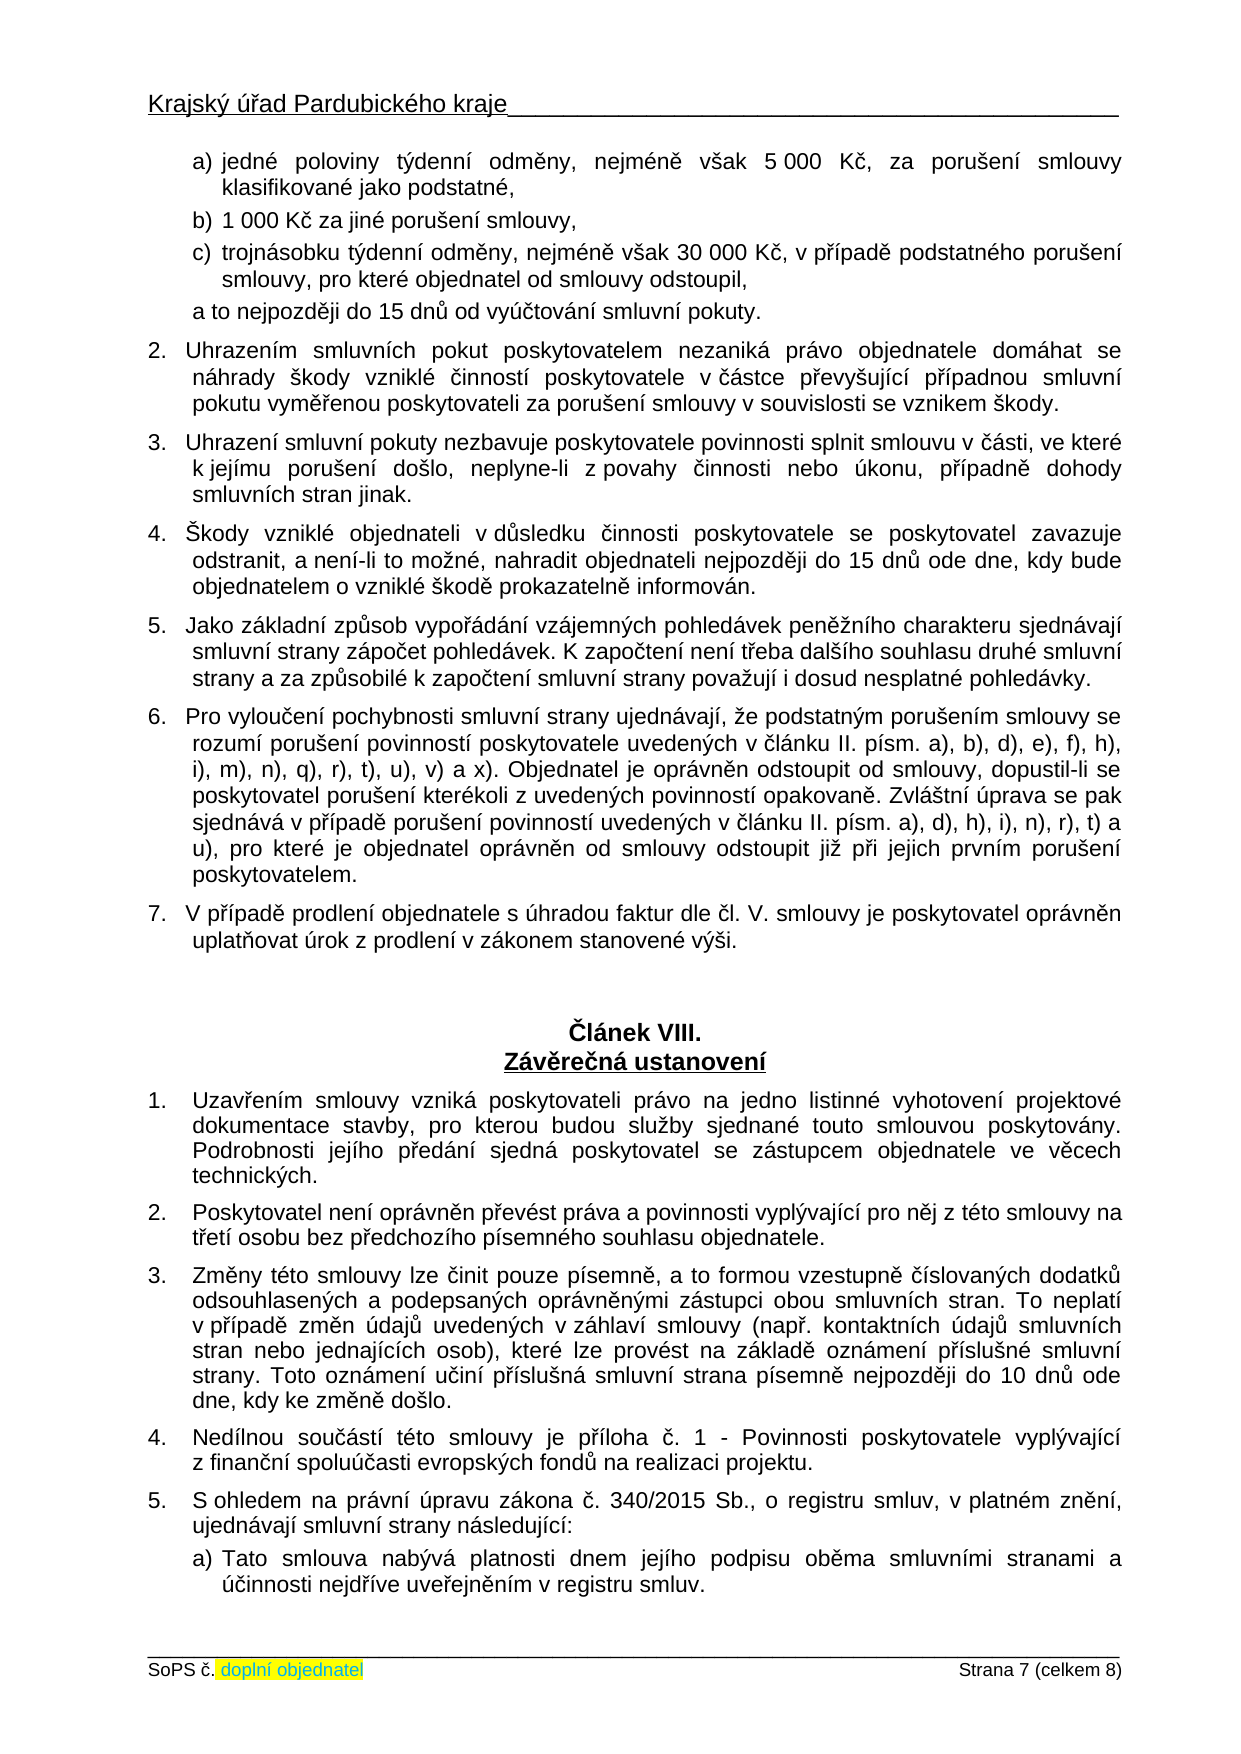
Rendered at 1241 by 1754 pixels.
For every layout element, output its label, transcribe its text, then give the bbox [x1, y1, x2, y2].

list jedné poloviny týdenní odměny, nejméně však 5 000 Kč, za porušení smlouvy klasifikované jako podstatné, [192, 148, 1122, 200]
list Uzavřením smlouvy vzniká poskytovateli právo na jedno listinné vyhotovení projektové dokumentace stavby, pro kterou budou služby sjednané touto smlouvou poskytovány. Podrobnosti jejího předání sjedná poskytovatel se zástupcem objednatele ve věcech technických. [148, 1088, 1122, 1188]
list Uhrazení smluvní pokuty nezbavuje poskytovatele povinnosti splnit smlouvu v části, ve které k jejímu porušení došlo, neplyne-li z povahy činnosti nebo úkonu, případně dohody smluvních stran jinak. [148, 429, 1122, 508]
list trojnásobku týdenní odměny, nejméně však 30 000 Kč, v případě podstatného porušení smlouvy, pro které objednatel od smlouvy odstoupil, [192, 239, 1122, 292]
list Nedílnou součástí této smlouvy je příloha č. 1 - Povinnosti poskytovatele vyplývající z finanční spoluúčasti evropských fondů na realizaci projektu. [148, 1426, 1122, 1476]
list 1 000 Kč za jiné porušení smlouvy, [192, 207, 1122, 233]
text a to nejpozději do 15 dnů od vyúčtování smluvní pokuty. [192, 298, 1122, 324]
list Pro vyloučení pochybnosti smluvní strany ujednávají, že podstatným porušením smlouvy se rozumí porušení povinností poskytovatele uvedených v článku II. písm. a), b), d), e), f), h), i), m), n), q), r), t), u), v) a x). Objednatel je oprávněn odstoupit od smlouvy, dopustil-li se poskytovatel porušení kterékoli z uvedených povinností opakovaně. Zvláštní úprava se pak sjednává v případě porušení povinností uvedených v článku II. písm. a), d), h), i), n), r), t) a u), pro které je objednatel oprávněn od smlouvy odstoupit již při jejich prvním porušení poskytovatelem. [148, 703, 1122, 888]
list Uhrazením smluvních pokut poskytovatelem nezaniká právo objednatele domáhat se náhrady škody vzniklé činností poskytovatele v částce převyšující případnou smluvní pokutu vyměřenou poskytovateli za porušení smlouvy v souvislosti se vznikem škody. [148, 337, 1122, 416]
list Jako základní způsob vypořádání vzájemných pohledávek peněžního charakteru sjednávají smluvní strany zápočet pohledávek. K započtení není třeba dalšího souhlasu druhé smluvní strany a za způsobilé k započtení smluvní strany považují i dosud nesplatné pohledávky. [148, 612, 1122, 691]
list Článek VIII. [148, 1018, 1122, 1047]
list Změny této smlouvy lze činit pouze písemně, a to formou vzestupně číslovaných dodatků odsouhlasených a podepsaných oprávněnými zástupci obou smluvních stran. To neplatí v případě změn údajů uvedených v záhlaví smlouvy (např. kontaktních údajů smluvních stran nebo jednajících osob), které lze provést na základě oznámení příslušné smluvní strany. Toto oznámení učiní příslušná smluvní strana písemně nejpozději do 10 dnů ode dne, kdy ke změně došlo. [148, 1263, 1122, 1413]
list S ohledem na právní úpravu zákona č. 340/2015 Sb., o registru smluv, v platném znění, ujednávají smluvní strany následující: [148, 1488, 1122, 1538]
list Poskytovatel není oprávněn převést práva a povinnosti vyplývající pro něj z této smlouvy na třetí osobu bez předchozího písemného souhlasu objednatele. [148, 1201, 1122, 1251]
list V případě prodlení objednatele s úhradou faktur dle čl. V. smlouvy je poskytovatel oprávněn uplatňovat úrok z prodlení v zákonem stanovené výši. [148, 900, 1122, 953]
list Škody vzniklé objednateli v důsledku činnosti poskytovatele se poskytovatel zavazuje odstranit, a není-li to možné, nahradit objednateli nejpozději do 15 dnů ode dne, kdy bude objednatelem o vzniklé škodě prokazatelně informován. [148, 520, 1122, 599]
list Tato smlouva nabývá platnosti dnem jejího podpisu oběma smluvními stranami a účinnosti nejdříve uveřejněním v registru smluv. [192, 1544, 1122, 1597]
text Závěrečná ustanovení [148, 1047, 1122, 1076]
